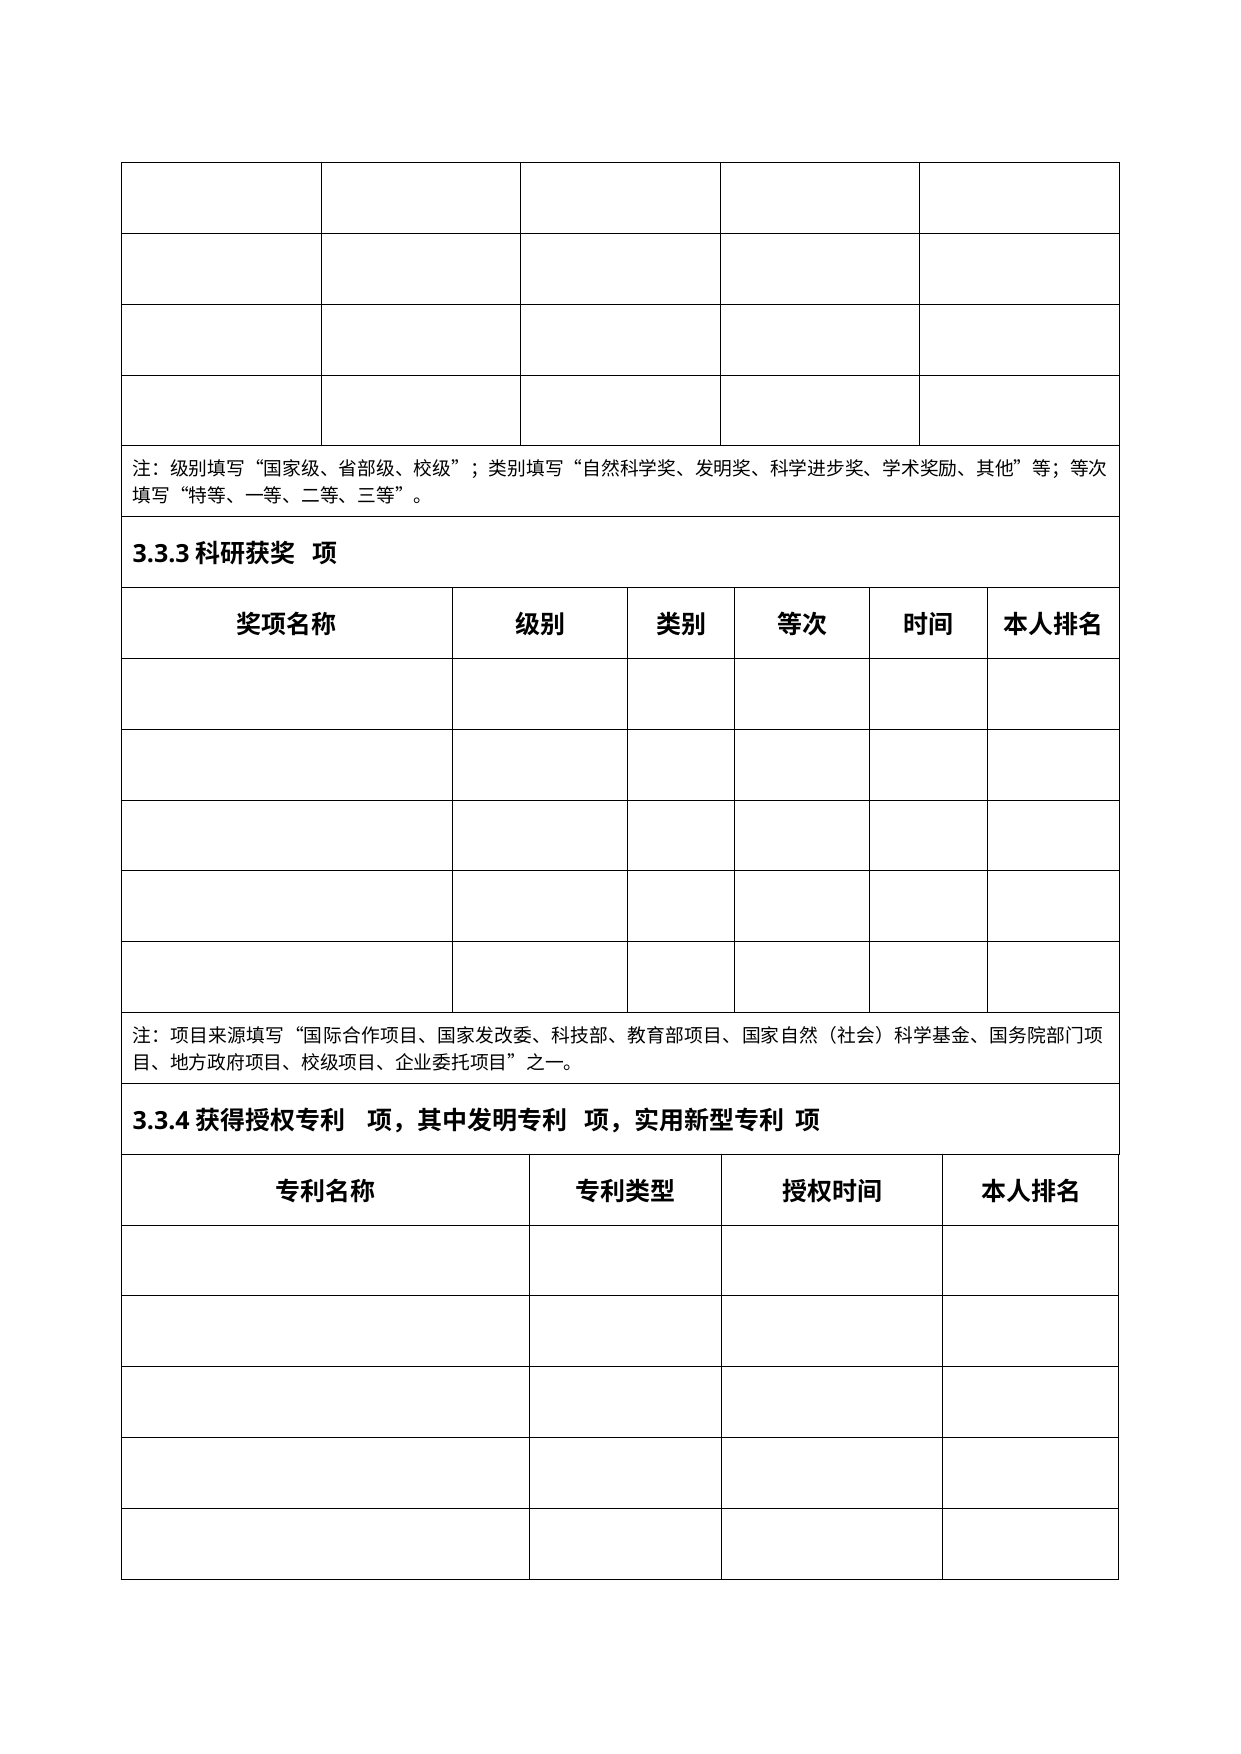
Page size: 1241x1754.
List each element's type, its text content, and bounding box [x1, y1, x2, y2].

table_cell [322, 376, 520, 445]
table_cell 等次 [735, 588, 869, 658]
table_cell 注：项目来源填写“国际合作项目、国家发改委、科技部、教育部项目、国家自然（社会）科学基金、国务院部门项目、地方政府项目、校级项目、企业委托项目”之一。 [122, 1013, 1119, 1083]
table_cell [122, 163, 321, 233]
table_cell [122, 376, 321, 445]
table_cell [322, 305, 520, 374]
table_cell [721, 376, 919, 445]
table_cell 3.3.3科研获奖 项 [122, 517, 1119, 587]
table_cell [988, 942, 1119, 1012]
table_cell [521, 305, 720, 374]
table_cell [453, 942, 627, 1012]
table_cell [722, 1509, 942, 1579]
table_cell [122, 234, 321, 304]
table_cell [453, 730, 627, 799]
table_cell [943, 1509, 1118, 1579]
table_cell [870, 659, 987, 729]
table_cell [453, 801, 627, 870]
table_cell 类别 [628, 588, 734, 658]
table_cell [722, 1226, 942, 1295]
table_cell [530, 1438, 721, 1508]
table_cell [628, 659, 734, 729]
table_cell [628, 801, 734, 870]
table_cell [870, 942, 987, 1012]
table_cell [988, 871, 1119, 941]
table_cell [322, 234, 520, 304]
table_cell 专利名称 [122, 1155, 529, 1224]
table_cell [521, 163, 720, 233]
table_cell [735, 942, 869, 1012]
table_cell [735, 801, 869, 870]
table_cell [943, 1438, 1118, 1508]
table_cell [521, 234, 720, 304]
table_cell [122, 1367, 529, 1437]
table_cell [453, 659, 627, 729]
table_cell [722, 1367, 942, 1437]
table_cell [122, 1509, 529, 1579]
table_cell [530, 1509, 721, 1579]
table_cell [920, 163, 1119, 233]
table_cell [530, 1367, 721, 1437]
table_cell [122, 730, 452, 799]
table_cell 注：级别填写“国家级、省部级、校级”；类别填写“自然科学奖、发明奖、科学进步奖、学术奖励、其他”等；等次填写“特等、一等、二等、三等”。 [122, 446, 1119, 516]
table_cell [122, 1296, 529, 1366]
table_cell [122, 942, 452, 1012]
table_cell [943, 1296, 1118, 1366]
table_cell [870, 871, 987, 941]
table_cell [530, 1296, 721, 1366]
table_cell [988, 801, 1119, 870]
table_cell [322, 163, 520, 233]
table_cell [735, 659, 869, 729]
table_cell [721, 234, 919, 304]
table_cell [122, 871, 452, 941]
table_cell 本人排名 [988, 588, 1119, 658]
table_cell [122, 305, 321, 374]
table_cell [988, 659, 1119, 729]
table_cell [453, 871, 627, 941]
table_cell [943, 1367, 1118, 1437]
table_cell [628, 942, 734, 1012]
table_cell [628, 871, 734, 941]
table_cell [122, 801, 452, 870]
table_cell 授权时间 [722, 1155, 942, 1224]
table_cell 时间 [870, 588, 987, 658]
table_cell [920, 376, 1119, 445]
table_cell 级别 [453, 588, 627, 658]
table_cell [122, 1438, 529, 1508]
table_cell [530, 1226, 721, 1295]
table_cell [735, 871, 869, 941]
table_cell 奖项名称 [122, 588, 452, 658]
table_cell [870, 801, 987, 870]
table_cell 专利类型 [530, 1155, 721, 1224]
table_cell 3.3.4获得授权专利 项，其中发明专利 项，实用新型专利 项 [122, 1084, 1119, 1154]
table_cell 本人排名 [943, 1155, 1118, 1224]
table_cell [943, 1226, 1118, 1295]
table_cell [920, 305, 1119, 374]
table_cell [722, 1296, 942, 1366]
table_cell [722, 1438, 942, 1508]
table_cell [628, 730, 734, 799]
table_cell [122, 659, 452, 729]
table_cell [870, 730, 987, 799]
table_cell [721, 305, 919, 374]
table_cell [721, 163, 919, 233]
table_cell [735, 730, 869, 799]
table_cell [521, 376, 720, 445]
table_cell [920, 234, 1119, 304]
table_cell [988, 730, 1119, 799]
table_cell [122, 1226, 529, 1295]
